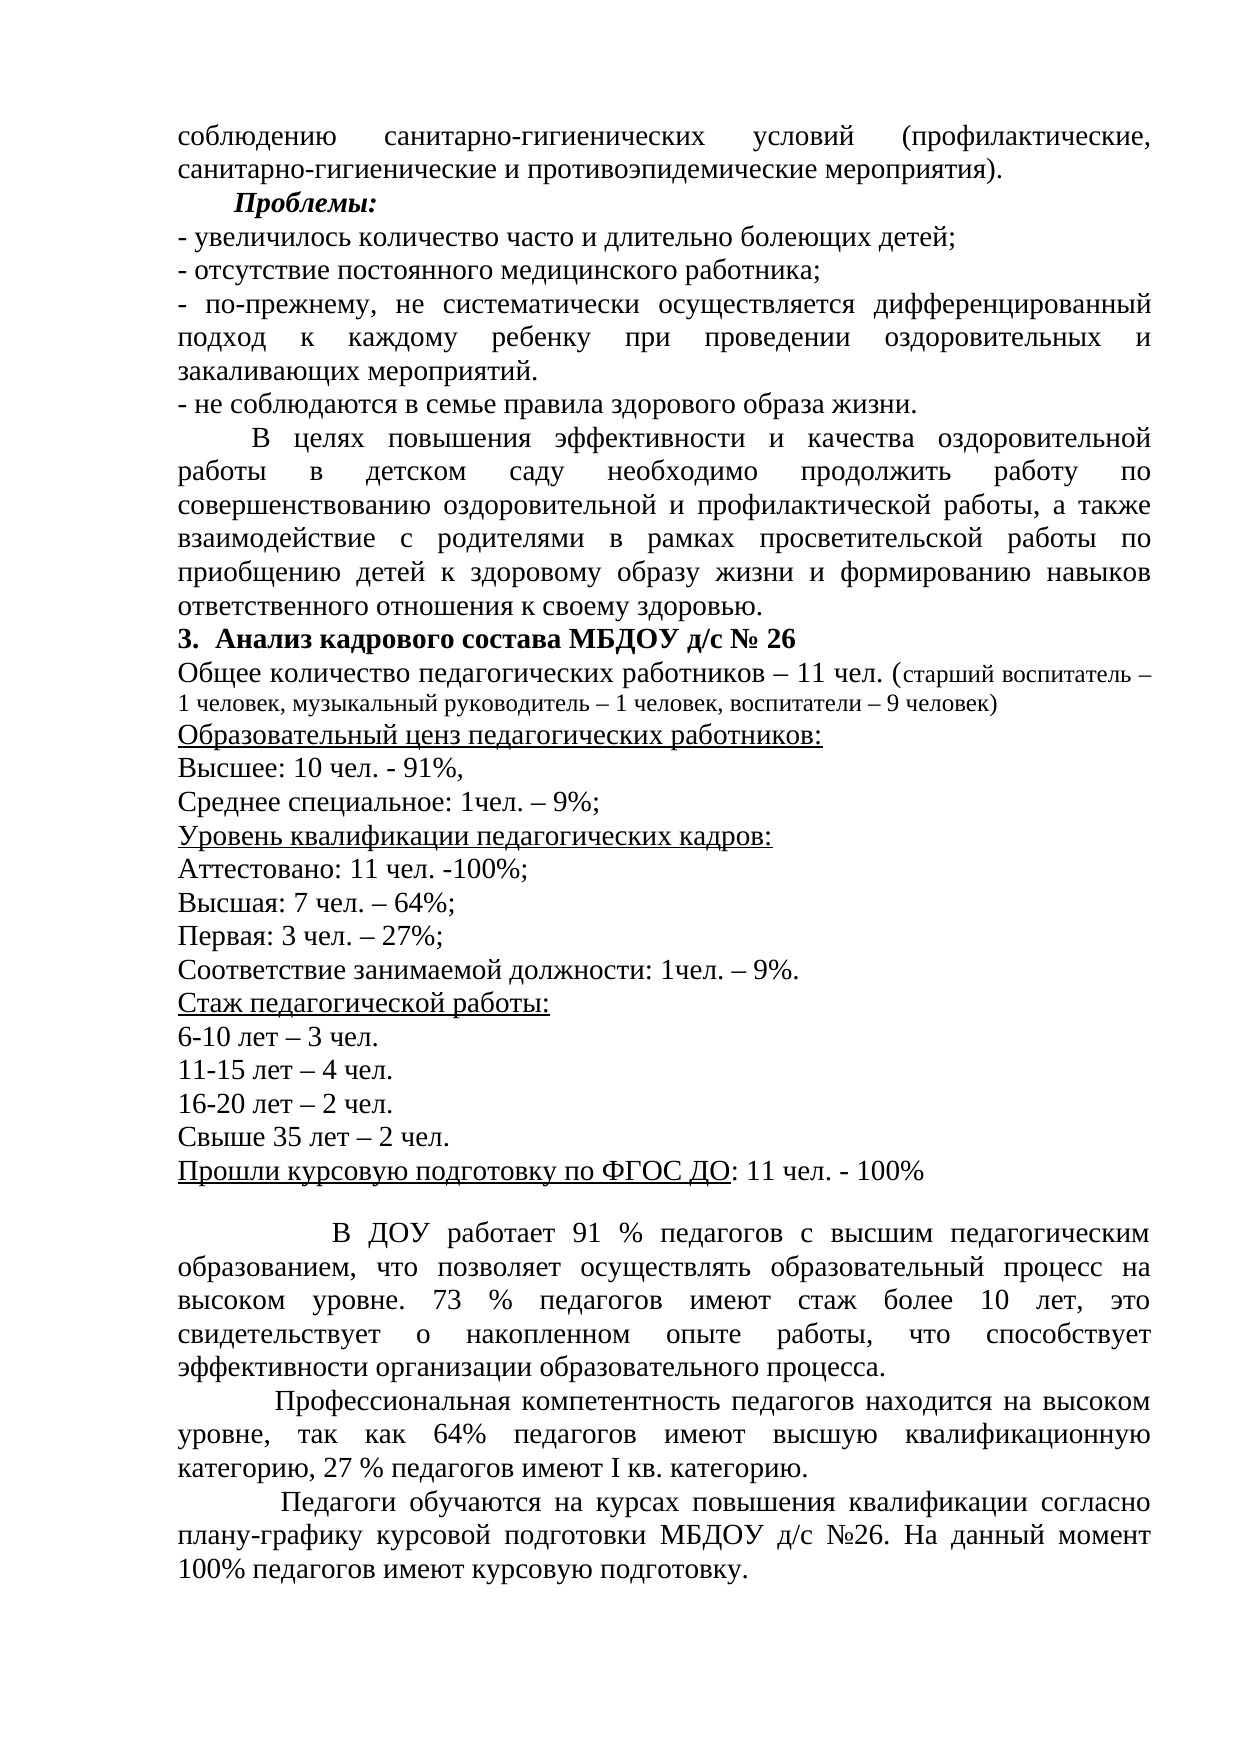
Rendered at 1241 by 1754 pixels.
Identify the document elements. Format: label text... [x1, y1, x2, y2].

text Общее количество педагогических работников – 11 чел. (старший воспитатель – 1 человек, музыкальный руководитель – 1 человек, воспитатели – 9 человек) [177, 655, 1152, 717]
text Соответствие занимаемой должности: 1чел. – 9%. [177, 952, 1152, 985]
text Проблемы: [177, 185, 1152, 219]
text - не соблюдаются в семье правила здорового образа жизни. [177, 386, 1152, 420]
text Высшая: 7 чел. – 64%; [177, 885, 1152, 918]
text Стаж педагогической работы: [177, 985, 1152, 1019]
text Уровень квалификации педагогических кадров: [177, 818, 1152, 851]
text Профессиональная компетентность педагогов находится на высоком уровне, так как 64% педагогов имеют высшую квалификационную категорию, 27 % педагогов имеют I кв. категорию. [177, 1383, 1152, 1484]
text Аттестовано: 11 чел. -100%; [177, 851, 1152, 885]
text Высшее: 10 чел. - 91%, [177, 751, 1152, 784]
text - увеличилось количество часто и длительно болеющих детей; [177, 219, 1152, 252]
text В ДОУ работает 91 % педагогов с высшим педагогическим образованием, что позволяет осуществлять образовательный процесс на высоком уровне. 73 % педагогов имеют стаж более 10 лет, это свидетельствует о накопленном опыте работы, что способствует эффективности организации образовательного процесса. [177, 1215, 1152, 1383]
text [177, 118, 1152, 185]
text 11-15 лет – 4 чел. [177, 1052, 1152, 1086]
text Педагоги обучаются на курсах повышения квалификации согласно плану-графику курсовой подготовки МБДОУ д/с №26. На данный момент 100% педагогов имеют курсовую подготовку. [177, 1484, 1152, 1584]
text Свыше 35 лет – 2 чел. [177, 1119, 1152, 1153]
text Образовательный ценз педагогических работников: [177, 717, 1152, 751]
text Первая: 3 чел. – 27%; [177, 918, 1152, 952]
text В целях повышения эффективности и качества оздоровительной работы в детском саду необходимо продолжить работу по совершенствованию оздоровительной и профилактической работы, а также взаимодействие с родителями в рамках просветительской работы по приобщению детей к здоровому образу жизни и формированию навыков ответственного отношения к своему здоровью. [177, 420, 1152, 621]
text Прошли курсовую подготовку по ФГОС ДО: 11 чел. - 100% [177, 1153, 1152, 1187]
text - отсутствие постоянного медицинского работника; [177, 252, 1152, 286]
text - по-прежнему, не систематически осуществляется дифференцированный подход к каждому ребенку при проведении оздоровительных и закаливающих мероприятий. [177, 286, 1152, 386]
text Среднее специальное: 1чел. – 9%; [177, 784, 1152, 818]
list Анализ кадрового состава МБДОУ д/с № 26 [177, 621, 1152, 655]
text 6-10 лет – 3 чел. [177, 1019, 1152, 1052]
text 16-20 лет – 2 чел. [177, 1086, 1152, 1119]
